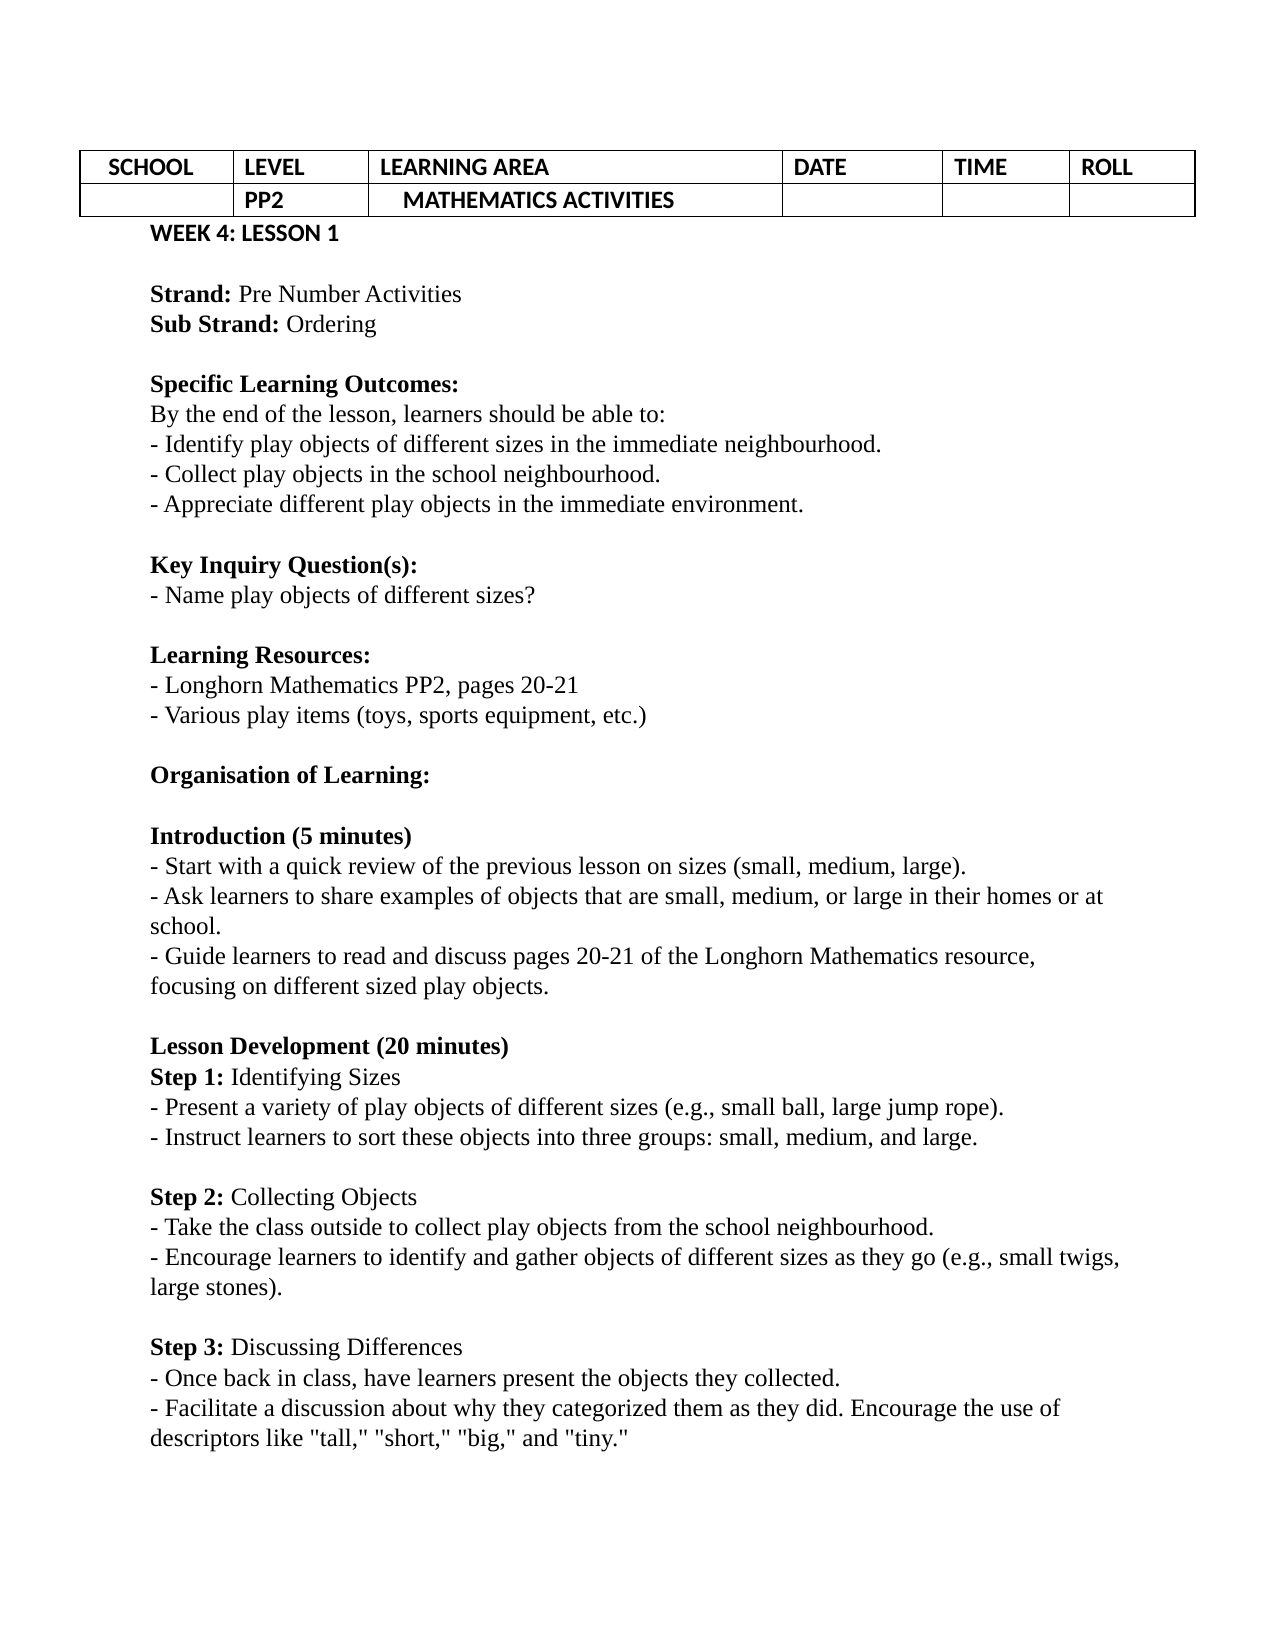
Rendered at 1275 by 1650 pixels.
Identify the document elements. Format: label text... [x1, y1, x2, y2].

table_header TIME [943, 151, 1069, 183]
table_cell PP2 [234, 184, 368, 216]
table_cell MATHEMATICS ACTIVITIES [369, 184, 782, 216]
text - Start with a quick review of the previous lesson on sizes (small, medium, large). [150, 851, 1125, 879]
text Step 1: Identifying Sizes [150, 1062, 1125, 1090]
text Key Inquiry Question(s): [150, 550, 1125, 578]
text WEEK 4: LESSON 1 [150, 217, 1125, 247]
text - Guide learners to read and discuss pages 20-21 of the Longhorn Mathematics resource, focusing on different sized play objects. [150, 941, 1125, 1000]
text - Various play items (toys, sports equipment, etc.) [150, 700, 1125, 729]
text - Longhorn Mathematics PP2, pages 20-21 [150, 670, 1125, 699]
text - Collect play objects in the school neighbourhood. [150, 459, 1125, 488]
text - Once back in class, have learners present the objects they collected. [150, 1363, 1125, 1391]
table_header LEARNING AREA [369, 151, 782, 183]
text Learning Resources: [150, 640, 1125, 669]
table_cell [81, 184, 233, 216]
table_header DATE [783, 151, 942, 183]
text Sub Strand: Ordering [150, 309, 1125, 338]
text Organisation of Learning: [150, 761, 1125, 789]
table_header LEVEL [234, 151, 368, 183]
text Introduction (5 minutes) [150, 821, 1125, 849]
text - Name play objects of different sizes? [150, 580, 1125, 609]
text - Encourage learners to identify and gather objects of different sizes as they go (e.g., small twigs, large stones). [150, 1242, 1125, 1301]
table_cell [1070, 184, 1194, 216]
table_header ROLL [1070, 151, 1194, 183]
text - Instruct learners to sort these objects into three groups: small, medium, and large. [150, 1122, 1125, 1151]
text - Identify play objects of different sizes in the immediate neighbourhood. [150, 429, 1125, 458]
text Lesson Development (20 minutes) [150, 1031, 1125, 1060]
text - Present a variety of play objects of different sizes (e.g., small ball, large jump rope). [150, 1092, 1125, 1120]
table_cell [783, 184, 942, 216]
text Strand: Pre Number Activities [150, 279, 1125, 308]
text By the end of the lesson, learners should be able to: [150, 399, 1125, 428]
text Step 2: Collecting Objects [150, 1182, 1125, 1211]
text - Ask learners to share examples of objects that are small, medium, or large in their homes or at school. [150, 881, 1125, 940]
table_cell [943, 184, 1069, 216]
text - Appreciate different play objects in the immediate environment. [150, 489, 1125, 518]
text - Take the class outside to collect play objects from the school neighbourhood. [150, 1212, 1125, 1241]
text - Facilitate a discussion about why they categorized them as they did. Encourage the use of descriptors like "tall," "short," "big," and "tiny." [150, 1393, 1125, 1452]
text Specific Learning Outcomes: [150, 369, 1125, 398]
text Step 3: Discussing Differences [150, 1332, 1125, 1361]
table_header SCHOOL [81, 151, 233, 183]
